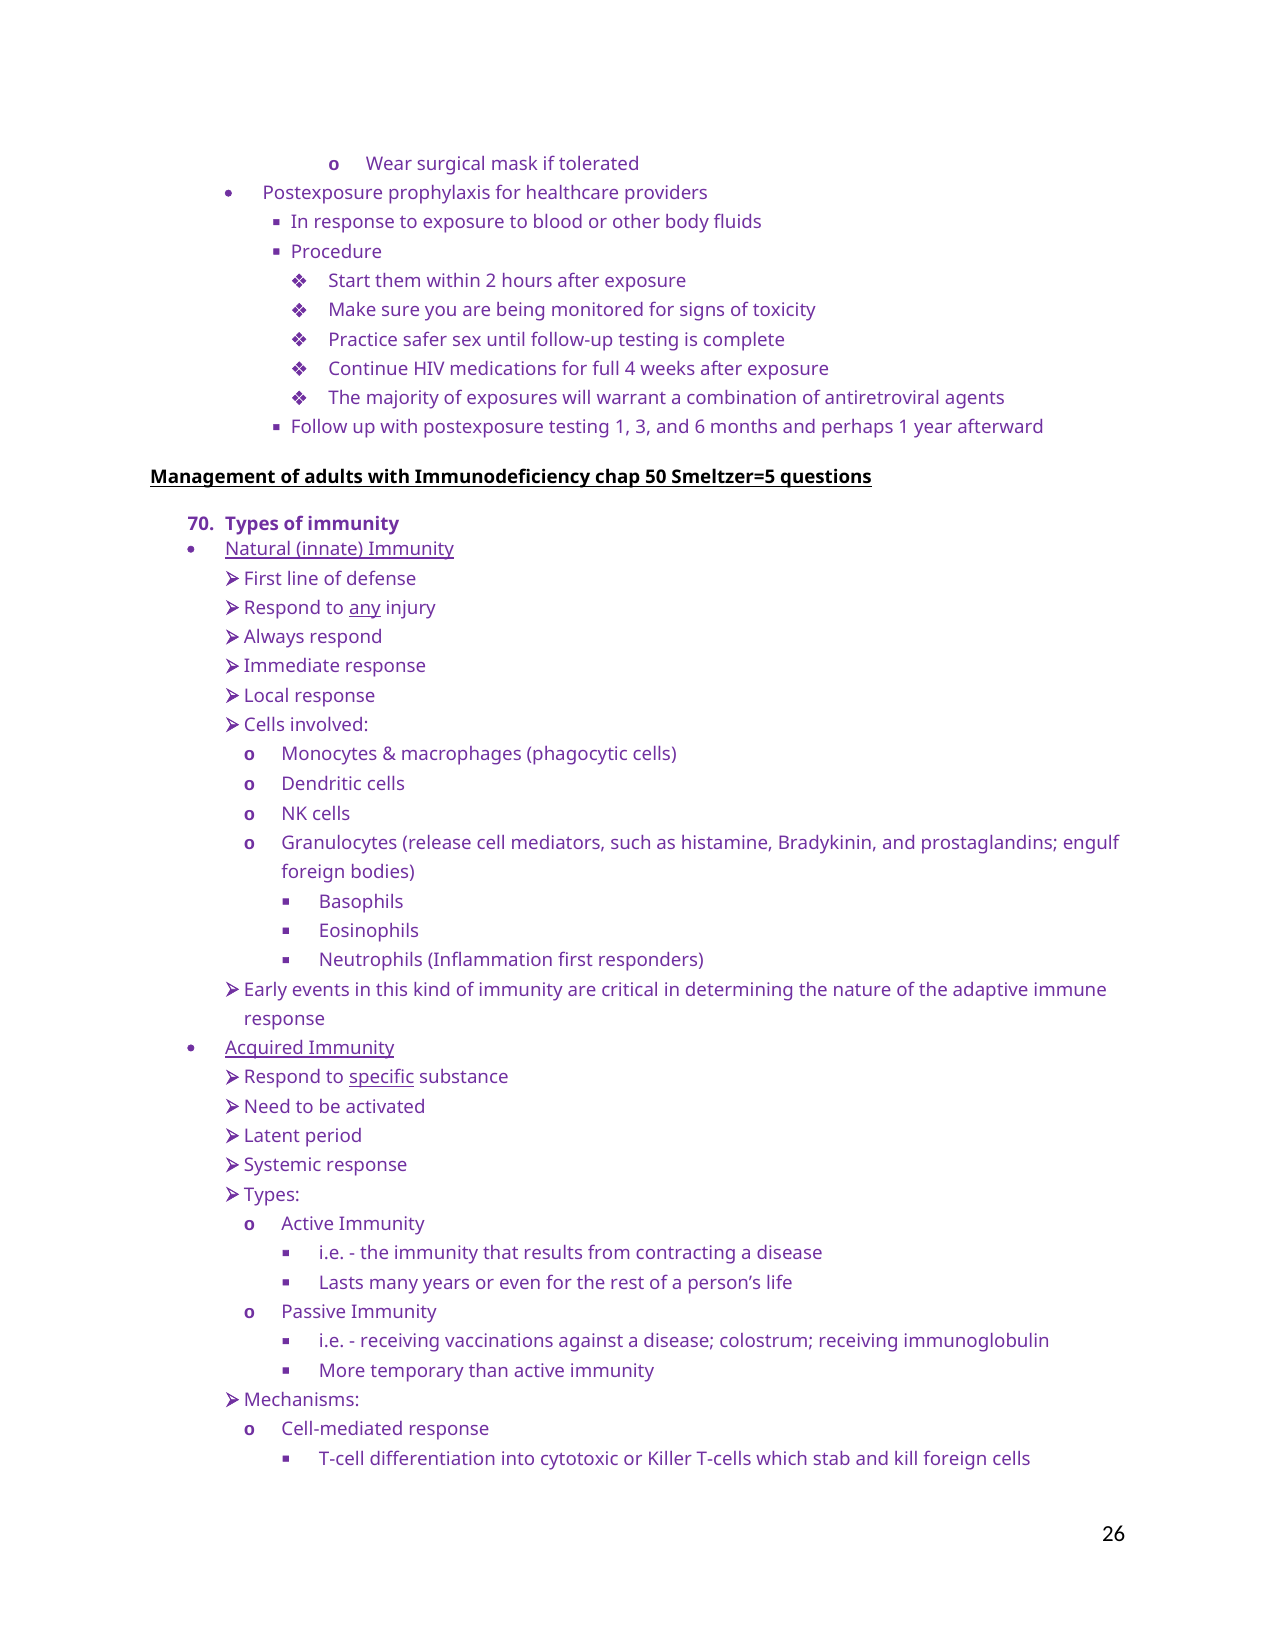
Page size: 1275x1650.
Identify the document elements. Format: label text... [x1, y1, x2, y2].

list Systemic response [225, 1152, 1125, 1177]
list Need to be activated [225, 1093, 1125, 1118]
list First line of defense [225, 565, 1125, 591]
list Always respond [225, 623, 1125, 649]
list Continue HIV medications for full 4 weeks after exposure [291, 355, 1125, 381]
list Lasts many years or even for the rest of a person’s life [281, 1269, 1125, 1294]
list Practice safer sex until follow-up testing is complete [291, 326, 1125, 351]
list Start them within 2 hours after exposure [291, 267, 1125, 293]
list Respond to specific substance [225, 1064, 1125, 1089]
list Respond to any injury [225, 594, 1125, 620]
list Cells involved: [225, 711, 1125, 737]
text Management of adults with Immunodeficiency chap 50 Smeltzer=5 questions [150, 464, 1125, 489]
list Make sure you are being monitored for signs of toxicity [291, 297, 1125, 322]
list In response to exposure to blood or other body fluids [272, 209, 1125, 234]
list Early events in this kind of immunity are critical in determining the nature of the adaptive immune response [225, 976, 1125, 1031]
list Dendritic cells [244, 770, 1125, 796]
list Active Immunity [244, 1210, 1125, 1236]
list T-cell differentiation into cytotoxic or Killer T-cells which stab and kill foreign cells [281, 1445, 1125, 1471]
list Immediate response [225, 653, 1125, 678]
list Granulocytes (release cell mediators, such as histamine, Bradykinin, and prostaglandins; engulf foreign bodies) [244, 829, 1125, 884]
list Wear surgical mask if tolerated [328, 150, 1125, 176]
list Natural (innate) Immunity [187, 536, 1125, 561]
list Types of immunity [187, 510, 1125, 536]
list Cell-mediated response [244, 1416, 1125, 1441]
list Eosinophils [281, 917, 1125, 943]
list Basophils [281, 888, 1125, 914]
list Mechanisms: [225, 1386, 1125, 1412]
list Acquired Immunity [187, 1034, 1125, 1060]
list The majority of exposures will warrant a combination of antiretroviral agents [291, 384, 1125, 410]
list Latent period [225, 1122, 1125, 1148]
list Monocytes & macrophages (phagocytic cells) [244, 741, 1125, 766]
list Types: [225, 1181, 1125, 1206]
list Local response [225, 682, 1125, 708]
list More temporary than active immunity [281, 1357, 1125, 1383]
list Passive Immunity [244, 1298, 1125, 1324]
list i.e. - receiving vaccinations against a disease; colostrum; receiving immunoglobulin [281, 1328, 1125, 1353]
list Procedure [272, 238, 1125, 264]
list Neutrophils (Inflammation first responders) [281, 947, 1125, 972]
list NK cells [244, 800, 1125, 826]
list Follow up with postexposure testing 1, 3, and 6 months and perhaps 1 year afterward [272, 414, 1125, 439]
list i.e. - the immunity that results from contracting a disease [281, 1240, 1125, 1265]
list Postexposure prophylaxis for healthcare providers [225, 179, 1125, 205]
